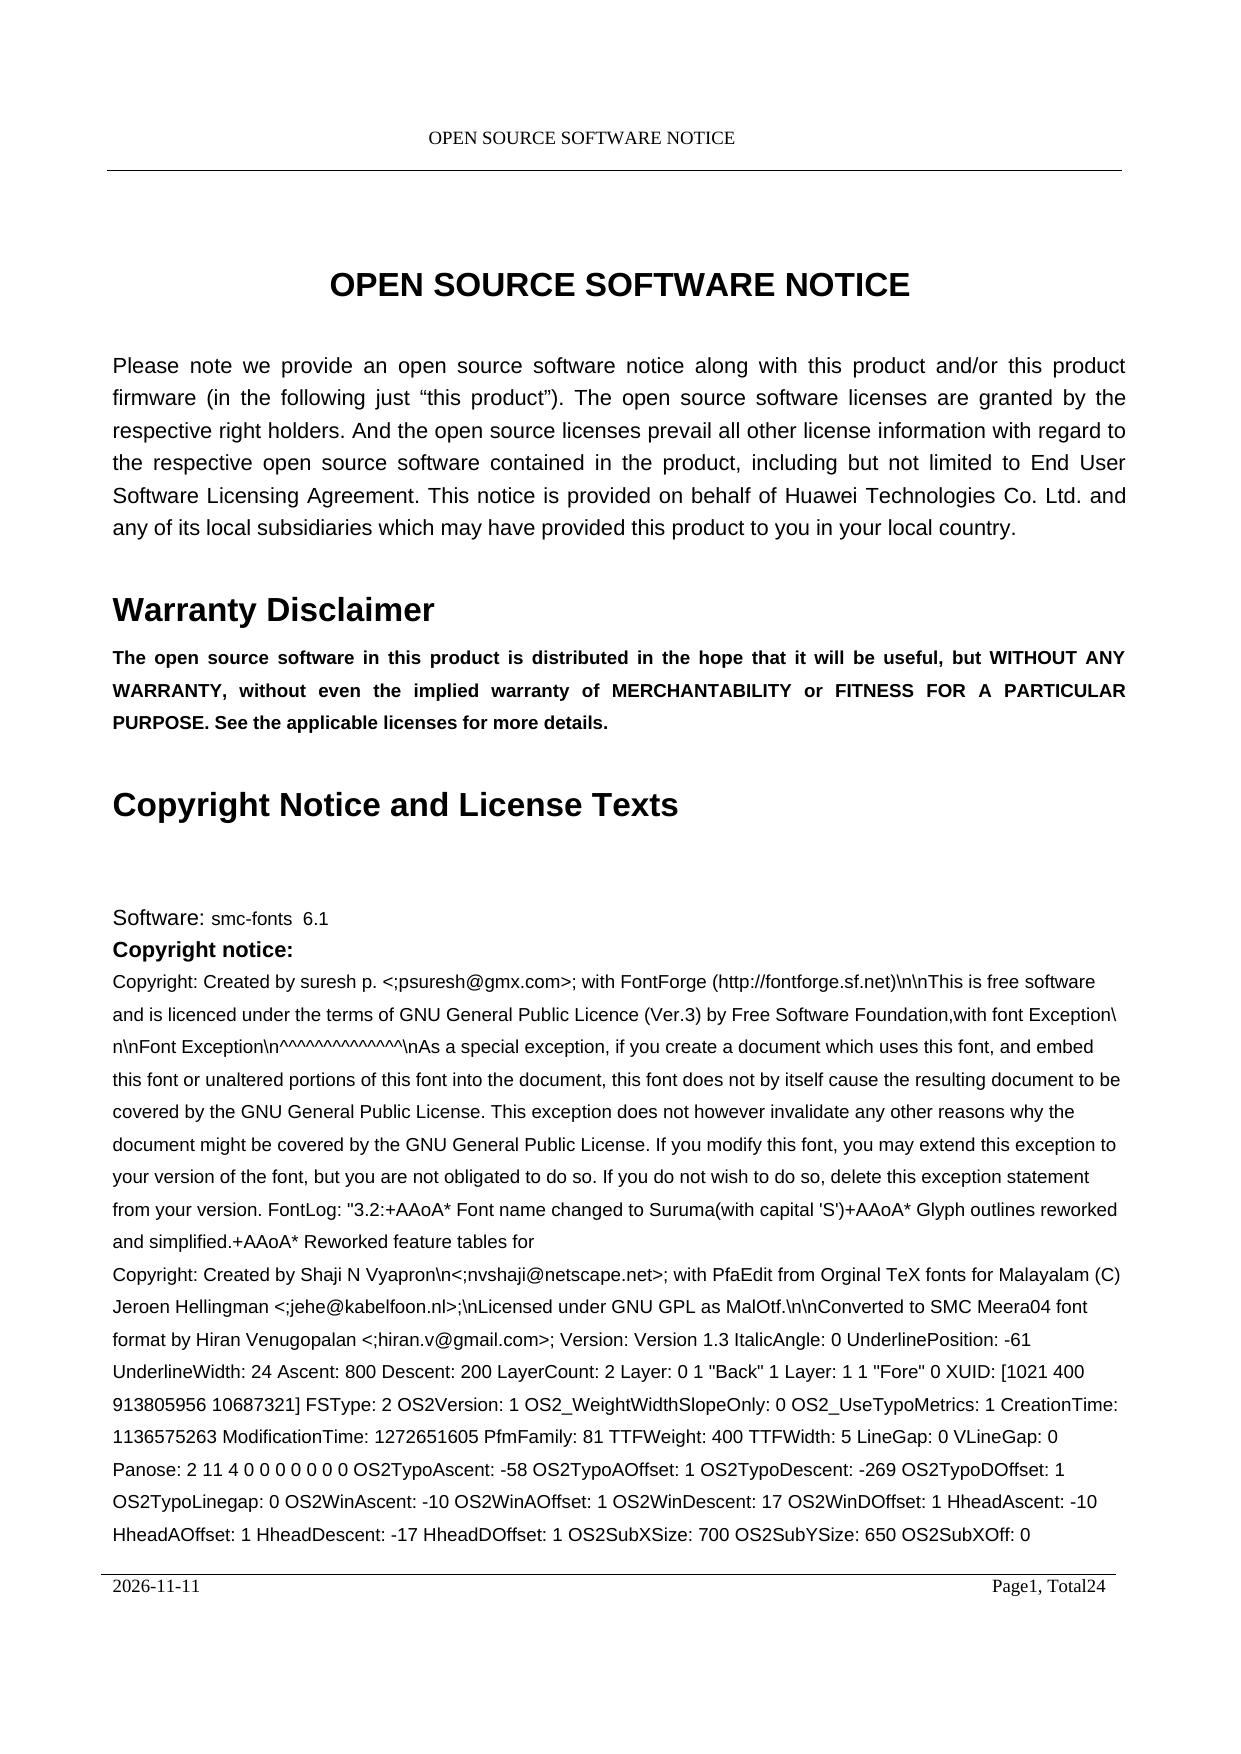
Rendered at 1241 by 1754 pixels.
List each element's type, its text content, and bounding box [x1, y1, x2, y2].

text Copyright: Created by suresh p. <;psuresh@gmx.com>; with FontForge (http://fontforge.sf.net)\n\nThis is free software and is licenced under the terms of GNU General Public Licence (Ver.3) by Free Software Foundation,with font Exception\n\nFont Exception\n^^^^^^^^^^^^^^\nAs a special exception, if you create a document which uses this font, and embed this font or unaltered portions of this font into the document, this font does not by itself cause the resulting document to be covered by the GNU General Public License. This exception does not however invalidate any other reasons why the document might be covered by the GNU General Public License. If you modify this font, you may extend this exception to your version of the font, but you are not obligated to do so. If you do not wish to do so, delete this exception statement from your version. FontLog: "3.2:+AAoA* Font name changed to Suruma(with capital 'S')+AAoA* Glyph outlines reworked and simplified.+AAoA* Reworked feature tables for [112, 966, 1128, 1258]
text Warranty Disclaimer [112, 576, 1128, 641]
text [112, 1258, 1128, 1551]
text Please note we provide an open source software notice along with this product and/or this product firmware (in the following just “this product”). The open source software licenses are granted by the respective right holders. And the open source licenses prevail all other license information with regard to the respective open source software contained in the product, including but not limited to End User Software Licensing Agreement. This notice is provided on behalf of Huawei Technologies Co. Ltd. and any of its local subsidiaries which may have provided this product to you in your local country. [112, 349, 1128, 544]
text Copyright Notice and License Texts [112, 771, 1128, 836]
text Copyright notice: [112, 933, 1128, 966]
text The open source software in this product is distributed in the hope that it will be useful, but WITHOUT ANY WARRANTY, without even the implied warranty of MERCHANTABILITY or FITNESS FOR A PARTICULAR PURPOSE. See the applicable licenses for more details. [112, 641, 1128, 739]
text OPEN SOURCE SOFTWARE NOTICE [112, 251, 1128, 316]
text Software: smc-fonts 6.1 [112, 901, 1128, 933]
